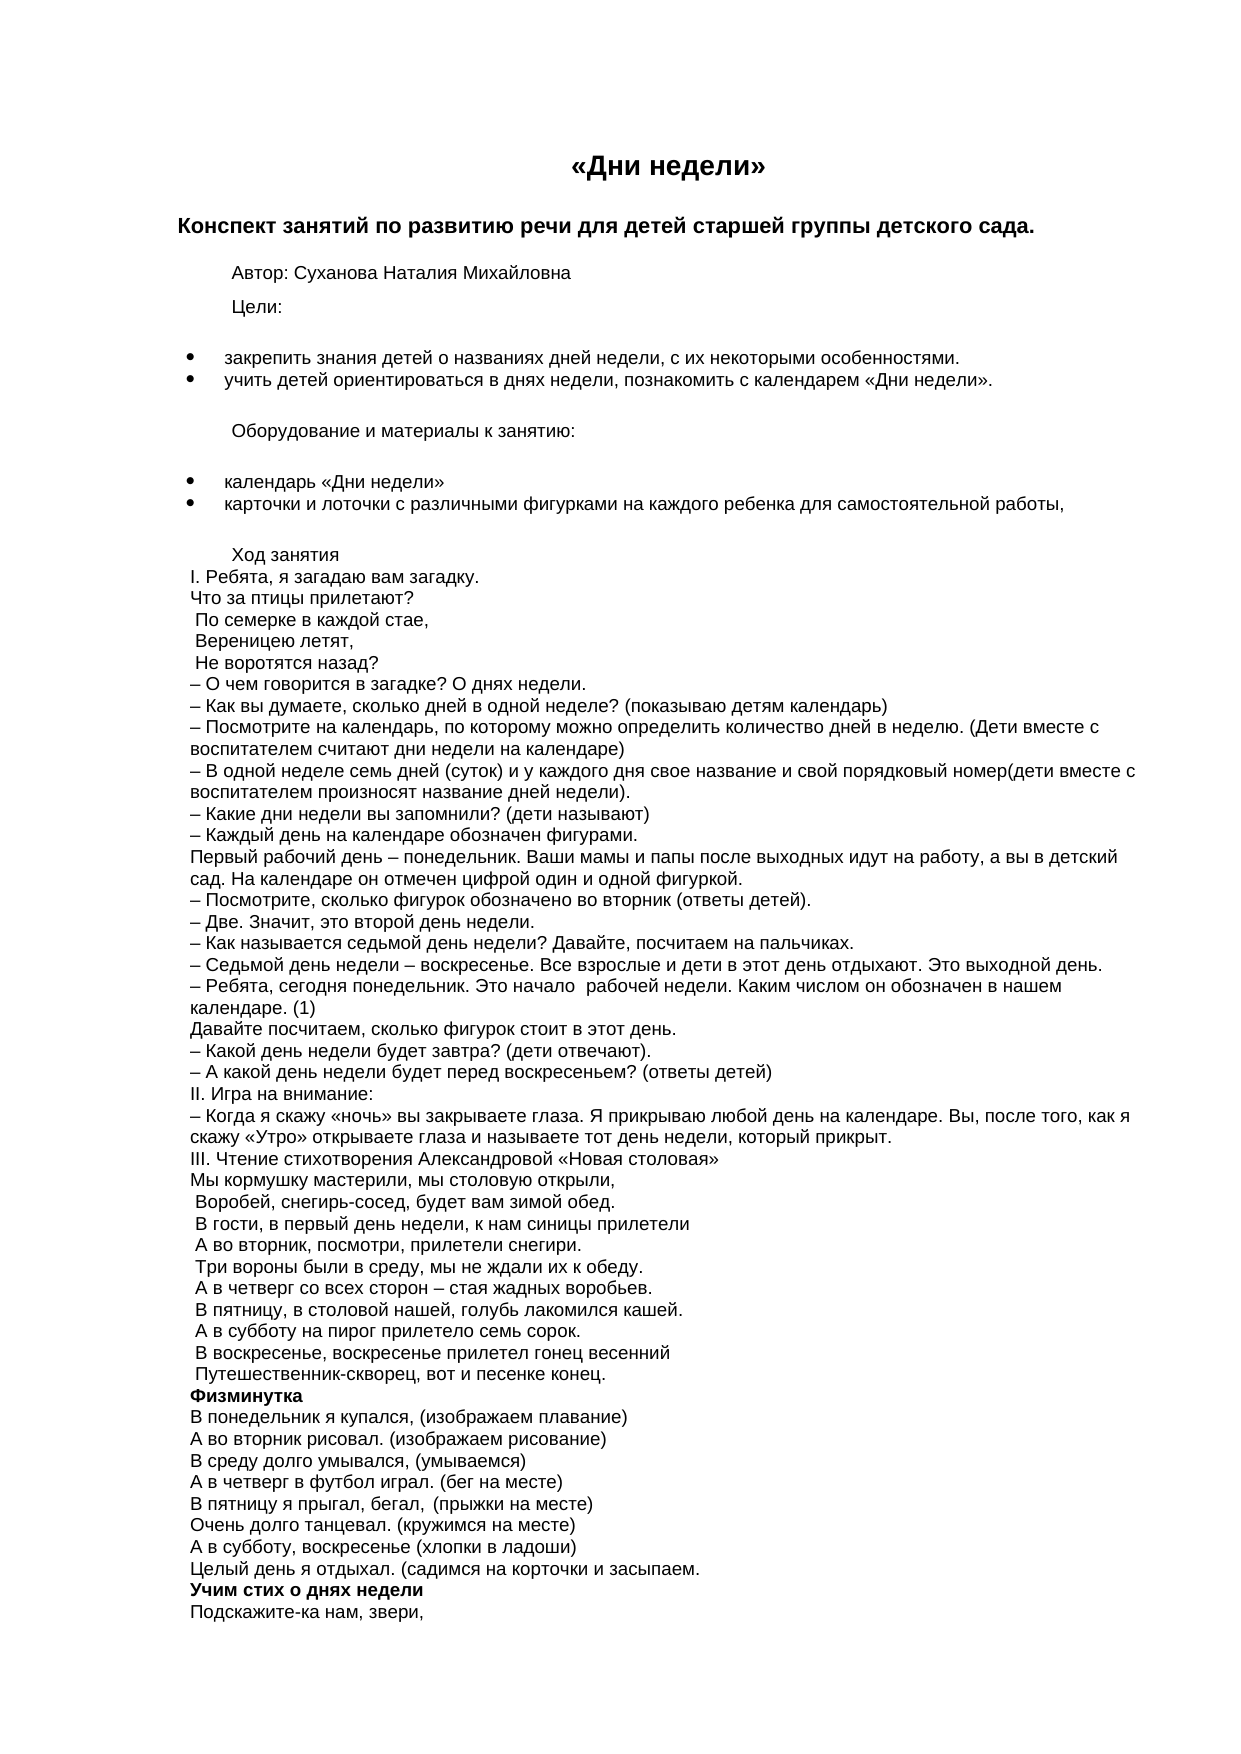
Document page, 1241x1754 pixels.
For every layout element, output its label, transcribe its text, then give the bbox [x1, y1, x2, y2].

text «Дни недели» [177, 149, 1152, 182]
list учить детей ориентироваться в днях недели, познакомить с календарем «Дни недели». [187, 368, 1141, 391]
list карточки и лоточки с различными фигурками на каждого ребенка для самостоятельной работы, [187, 493, 1141, 515]
text Цели: [190, 296, 1139, 317]
list календарь «Дни недели» [187, 471, 1141, 493]
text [190, 544, 1139, 1622]
text Оборудование и материалы к занятию: [190, 420, 1139, 441]
list закрепить знания детей о названиях дней недели, с их некоторыми особенностями. [187, 346, 1141, 368]
text Конспект занятий по развитию речи для детей старшей группы детского сада. [177, 213, 1152, 238]
text Автор: Суханова Наталия Михайловна [190, 262, 1139, 283]
